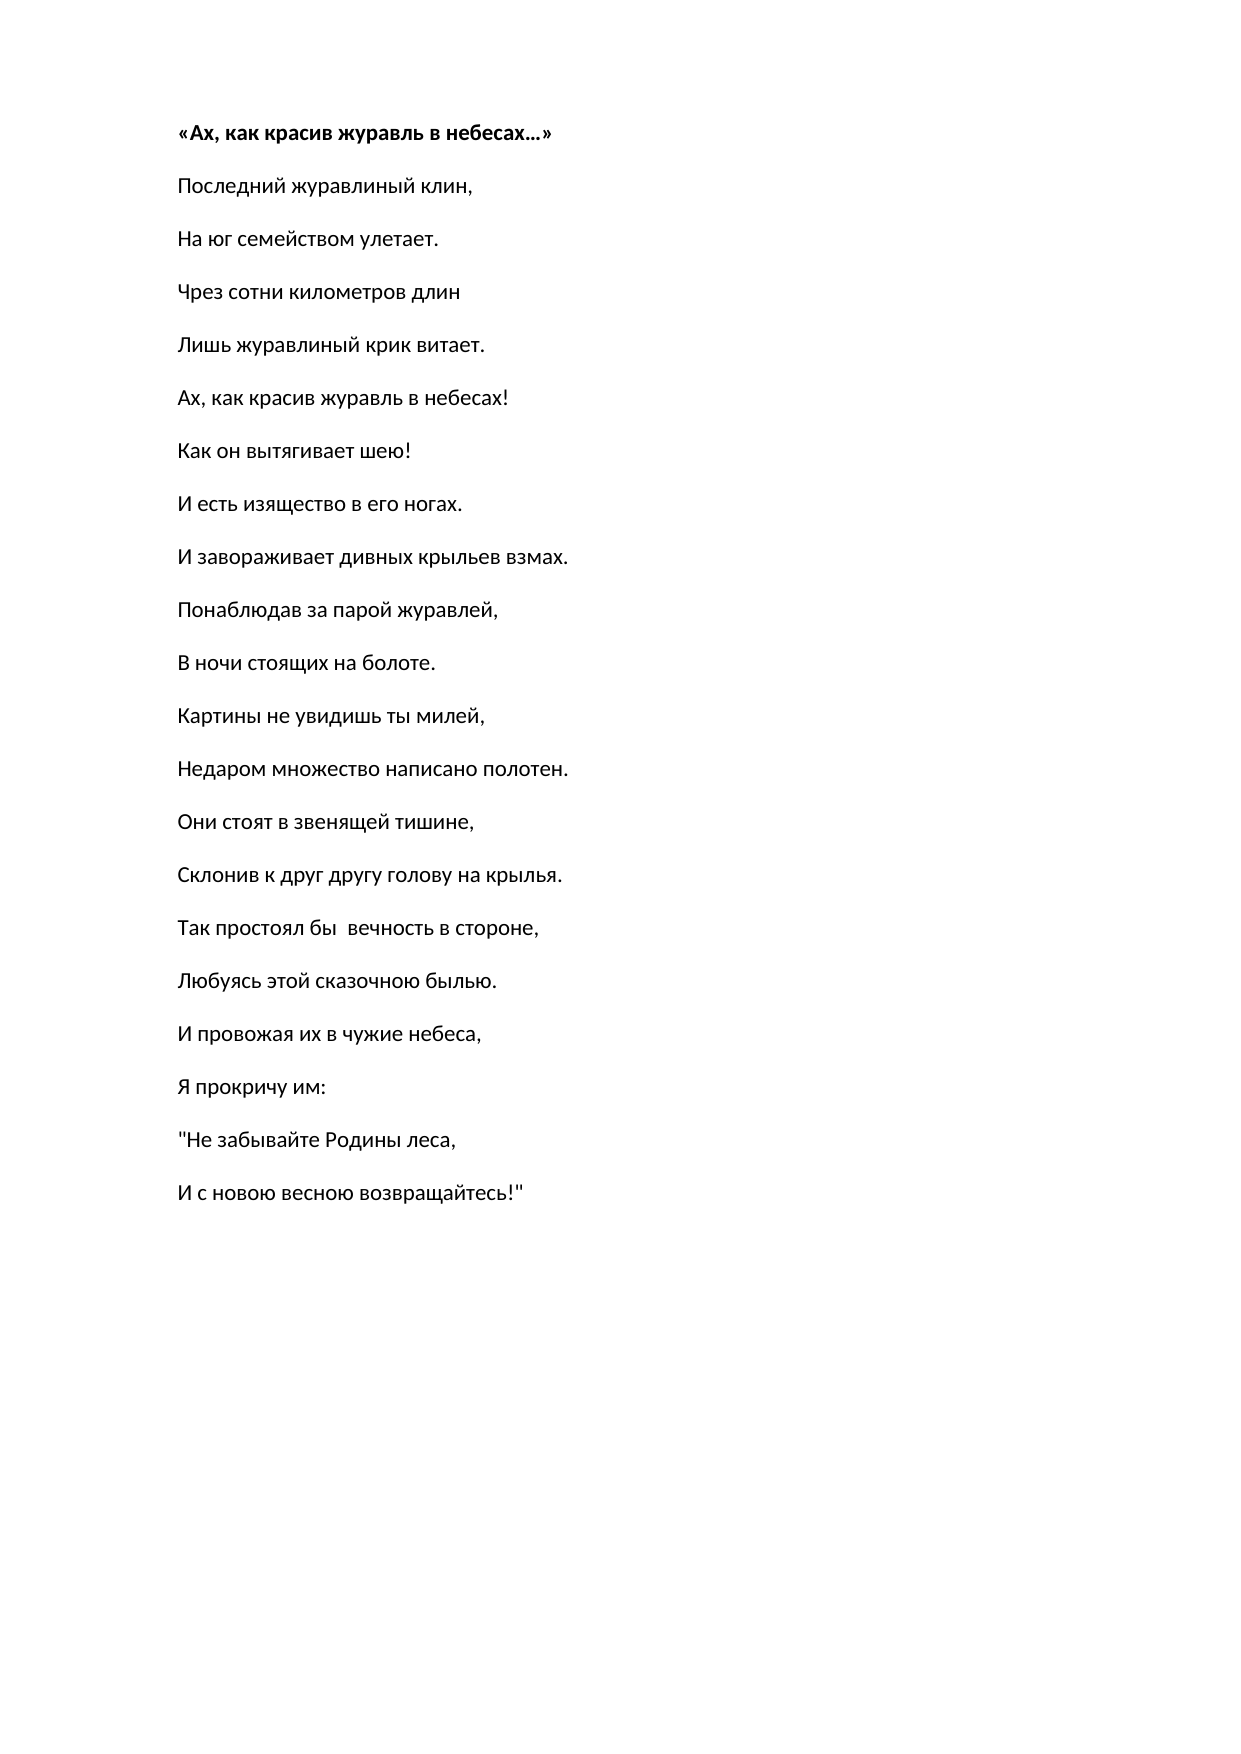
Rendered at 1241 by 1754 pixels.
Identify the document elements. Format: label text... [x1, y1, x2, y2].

text В ночи стоящих на болоте. [177, 648, 1152, 676]
text И завораживает дивных крыльев взмах. [177, 542, 1152, 570]
text И с новою весною возвращайтесь!" [177, 1178, 1152, 1207]
text Так простоял бы вечность в стороне, [177, 913, 1152, 941]
text Склонив к друг другу голову на крылья. [177, 860, 1152, 888]
text И есть изящество в его ногах. [177, 489, 1152, 517]
text На юг семейством улетает. [177, 224, 1152, 252]
text Как он вытягивает шею! [177, 436, 1152, 464]
text Картины не увидишь ты милей, [177, 701, 1152, 729]
text Я прокричу им: [177, 1072, 1152, 1101]
text Ах, как красив журавль в небесах! [177, 383, 1152, 411]
text Недаром множество написано полотен. [177, 754, 1152, 782]
text Любуясь этой сказочною былью. [177, 966, 1152, 994]
text Последний журавлиный клин, [177, 171, 1152, 199]
text Лишь журавлиный крик витает. [177, 330, 1152, 358]
text "Не забывайте Родины леса, [177, 1126, 1152, 1153]
text Они стоят в звенящей тишине, [177, 807, 1152, 835]
text Чрез сотни километров длин [177, 277, 1152, 305]
text Понаблюдав за парой журавлей, [177, 595, 1152, 623]
text «Ах, как красив журавль в небесах…» [177, 118, 1152, 146]
text И провожая их в чужие небеса, [177, 1019, 1152, 1047]
